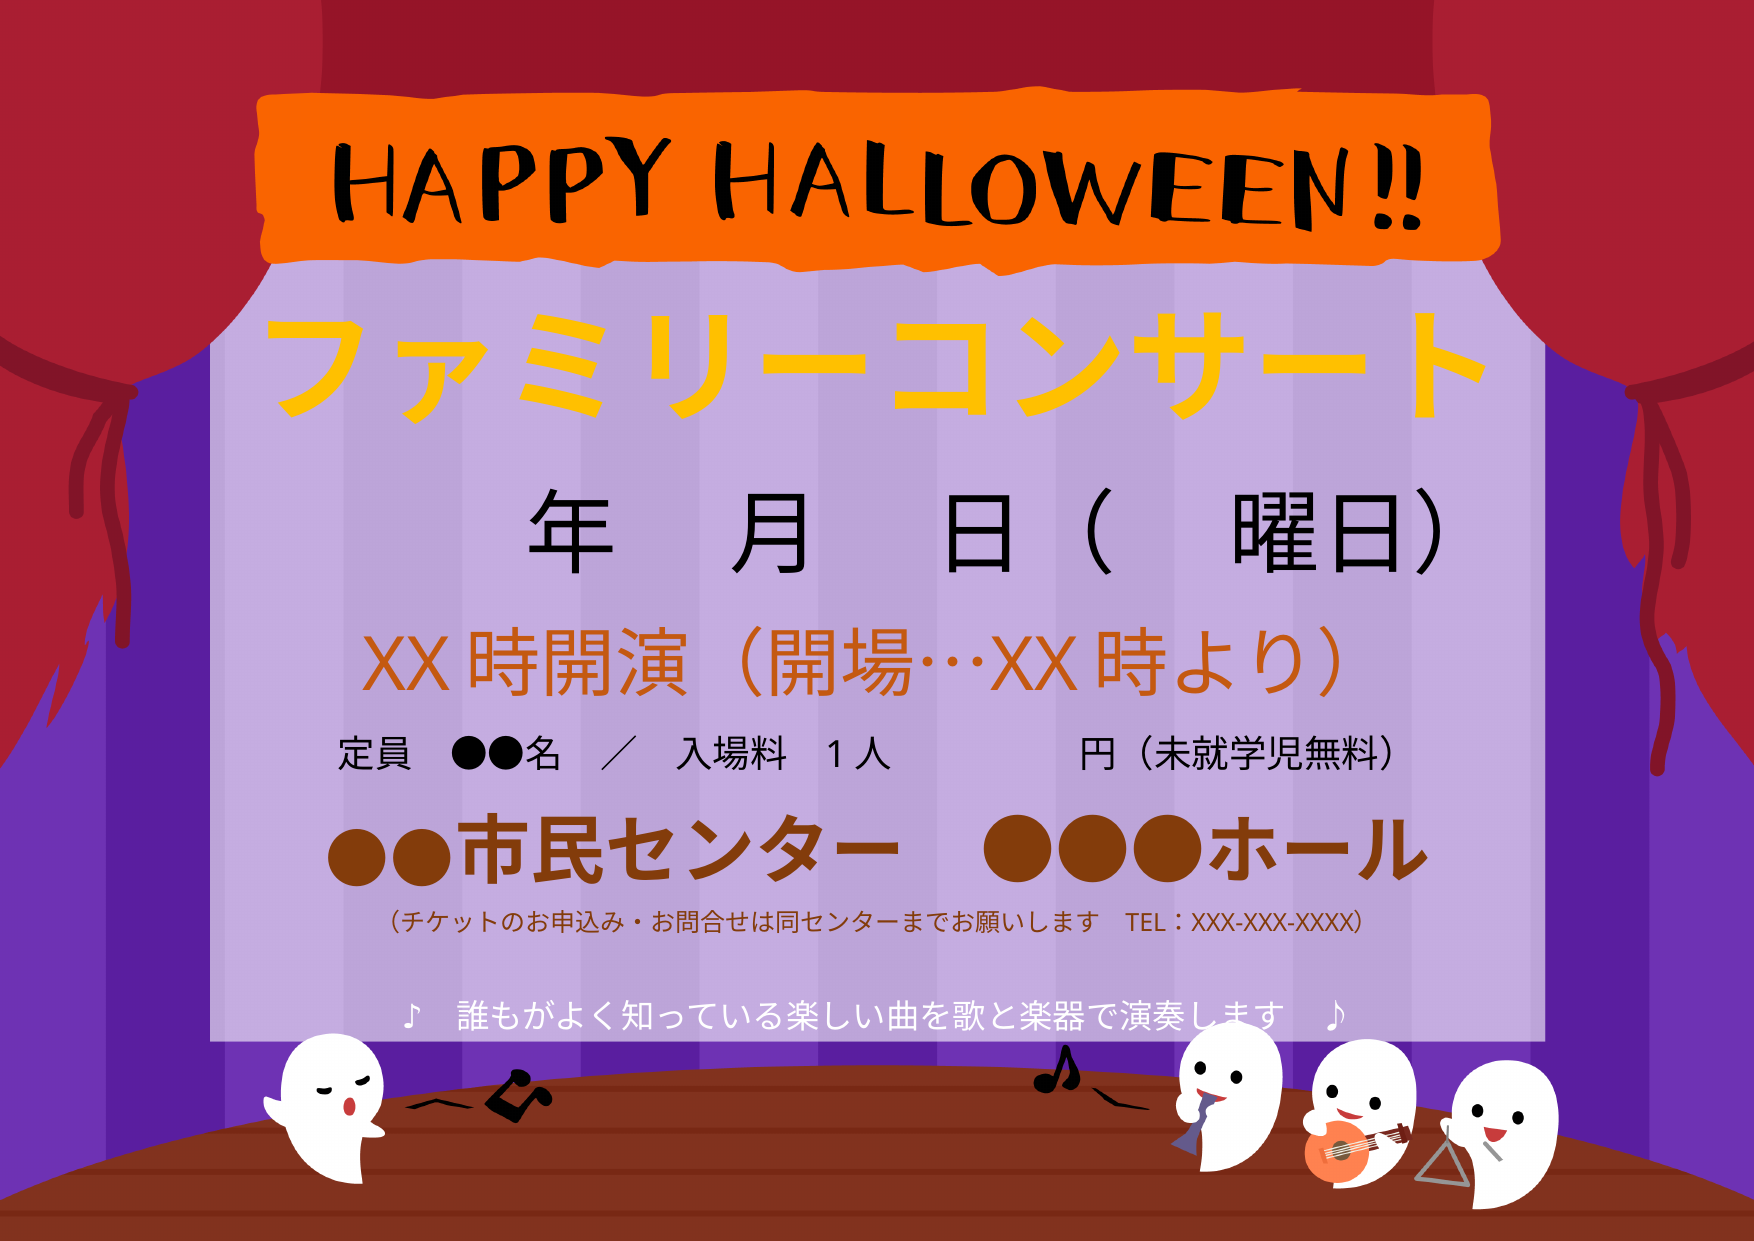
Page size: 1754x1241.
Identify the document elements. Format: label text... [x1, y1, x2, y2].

text ファミリーコンサート [29, 264, 1724, 451]
text 定員 ●●名 ／ 入場料 1人 円（未就学児無料） [29, 714, 1724, 789]
text XX時開演（開場…XX時より） [29, 601, 1724, 714]
text ♪ 誰もがよく知っている楽しい曲を歌と楽器で演奏します ♪ [29, 976, 1724, 1051]
text ●●市民センター ●●●ホール [29, 789, 1724, 901]
picture [0, 0, 1754, 1241]
text （チケットのお申込み・お問合せは同センターまでお願いします TEL：XXX-XXX-XXXX） [29, 901, 1724, 939]
text 年 月 日（ 曜日） [29, 451, 1724, 601]
